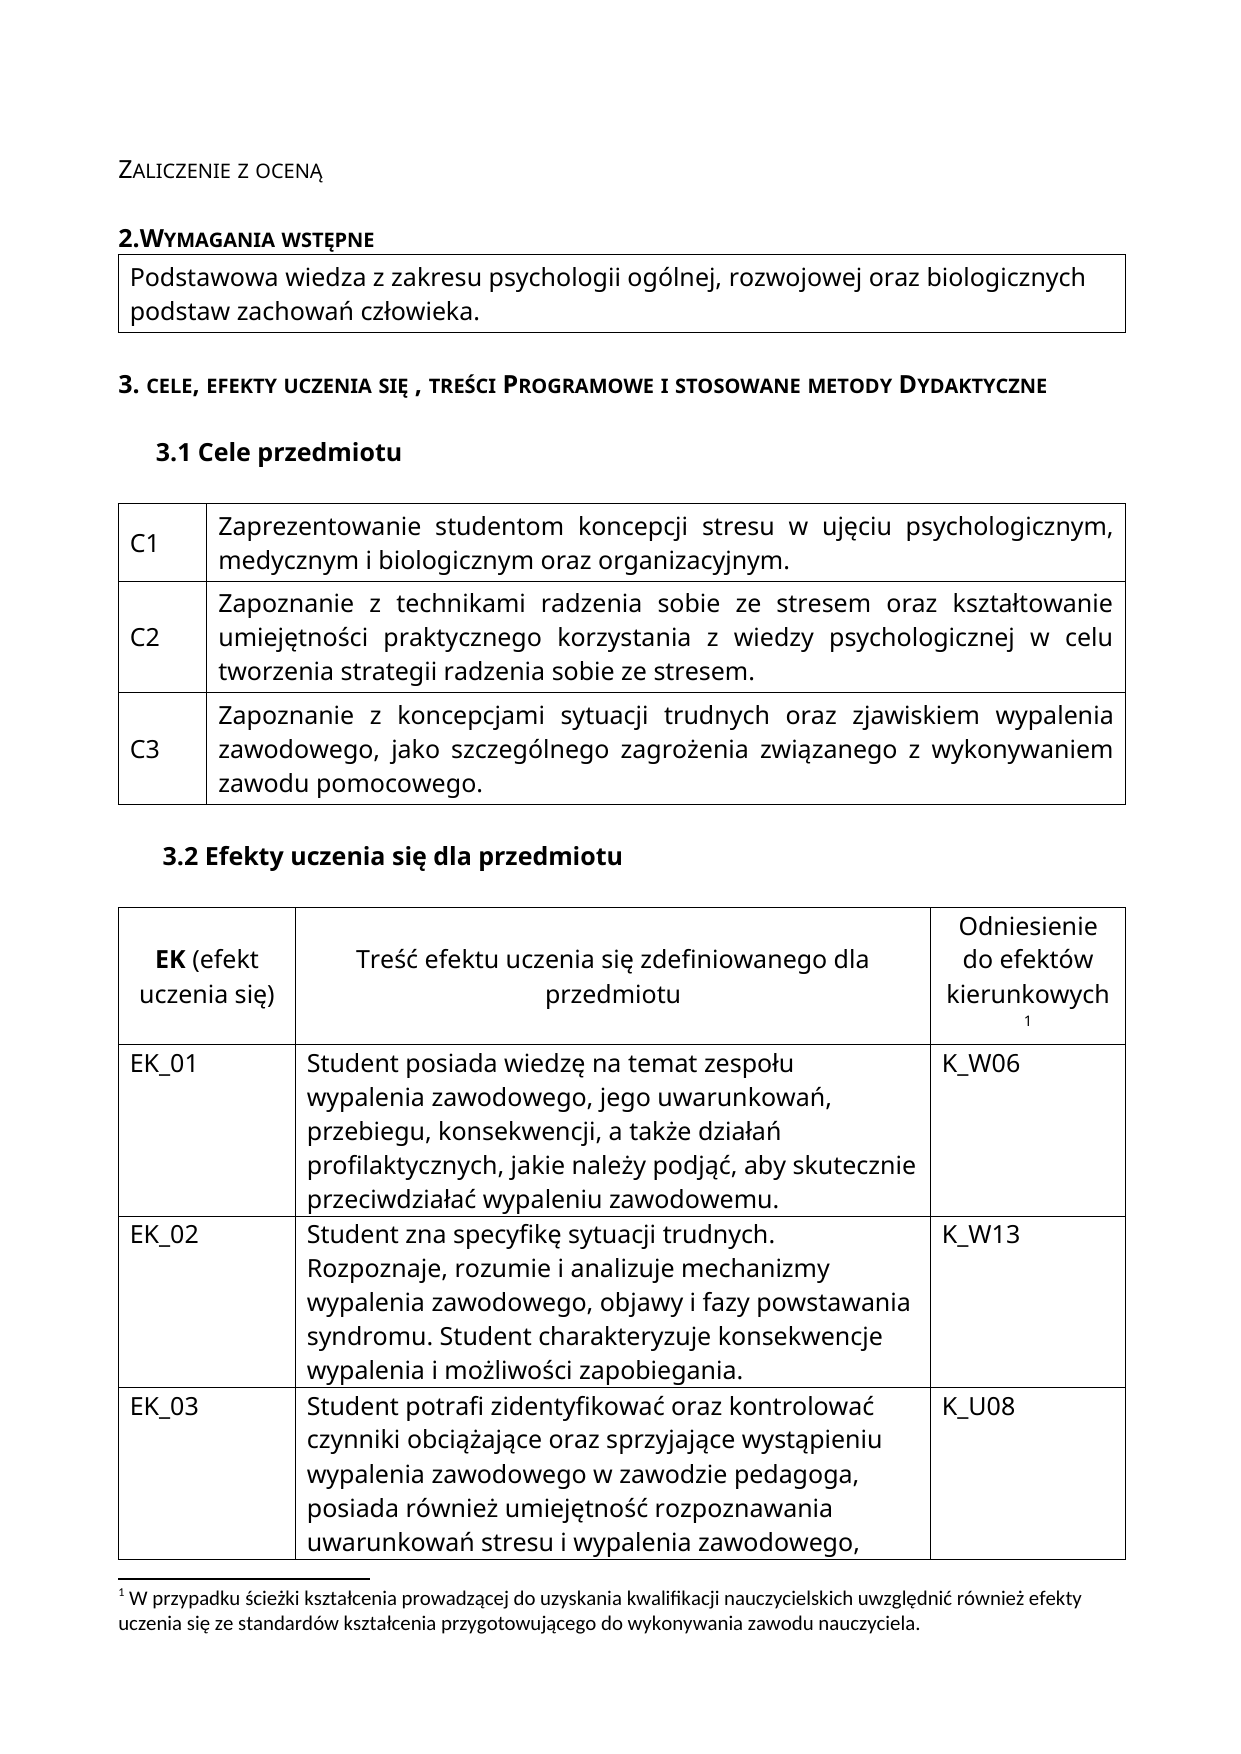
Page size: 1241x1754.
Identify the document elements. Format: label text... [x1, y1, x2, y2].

text Zaliczenie z oceną [118, 152, 1122, 186]
table_cell C3 [119, 693, 206, 804]
table_cell EK_01 [119, 1045, 295, 1216]
table_cell K_W13 [931, 1217, 1125, 1387]
table_cell Student zna specyfikę sytuacji trudnych. Rozpoznaje, rozumie i analizuje mechanizmy wypalenia zawodowego, objawy i fazy powstawania syndromu. Student charakteryzuje konsekwencje wypalenia i możliwości zapobiegania. [296, 1217, 930, 1387]
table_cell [296, 1388, 930, 1558]
table_cell EK_03 [119, 1388, 295, 1558]
table_header Podstawowa wiedza z zakresu psychologii ogólnej, rozwojowej oraz biologicznych podstaw zachowań człowieka. [119, 255, 1125, 332]
table_cell EK_02 [119, 1217, 295, 1387]
table_header Zaprezentowanie studentom koncepcji stresu w ujęciu psychologicznym, medycznym i biologicznym oraz organizacyjnym. [207, 504, 1125, 581]
table_cell K_W06 [931, 1045, 1125, 1216]
text 3. cele, efekty uczenia się , treści Programowe i stosowane metody Dydaktyczne [118, 367, 1122, 401]
text 3.1 Cele przedmiotu [156, 435, 1122, 469]
text 2.Wymagania wstępne [118, 220, 1122, 254]
table_cell Student posiada wiedzę na temat zespołu wypalenia zawodowego, jego uwarunkowań, przebiegu, konsekwencji, a także działań profilaktycznych, jakie należy podjąć, aby skutecznie przeciwdziałać wypaleniu zawodowemu. [296, 1045, 930, 1216]
table_header Odniesienie do efektów kierunkowych [931, 908, 1125, 1044]
table_header EK (efekt uczenia się) [119, 908, 295, 1044]
table_cell Zapoznanie z technikami radzenia sobie ze stresem oraz kształtowanie umiejętności praktycznego korzystania z wiedzy psychologicznej w celu tworzenia strategii radzenia sobie ze stresem. [207, 582, 1125, 692]
text 3.2 Efekty uczenia się dla przedmiotu [162, 839, 1122, 873]
table_header C1 [119, 504, 206, 581]
table_cell C2 [119, 582, 206, 692]
table_cell K_U08 [931, 1388, 1125, 1558]
table_header Treść efektu uczenia się zdefiniowanego dla przedmiotu [296, 908, 930, 1044]
table_cell Zapoznanie z koncepcjami sytuacji trudnych oraz zjawiskiem wypalenia zawodowego, jako szczególnego zagrożenia związanego z wykonywaniem zawodu pomocowego. [207, 693, 1125, 804]
